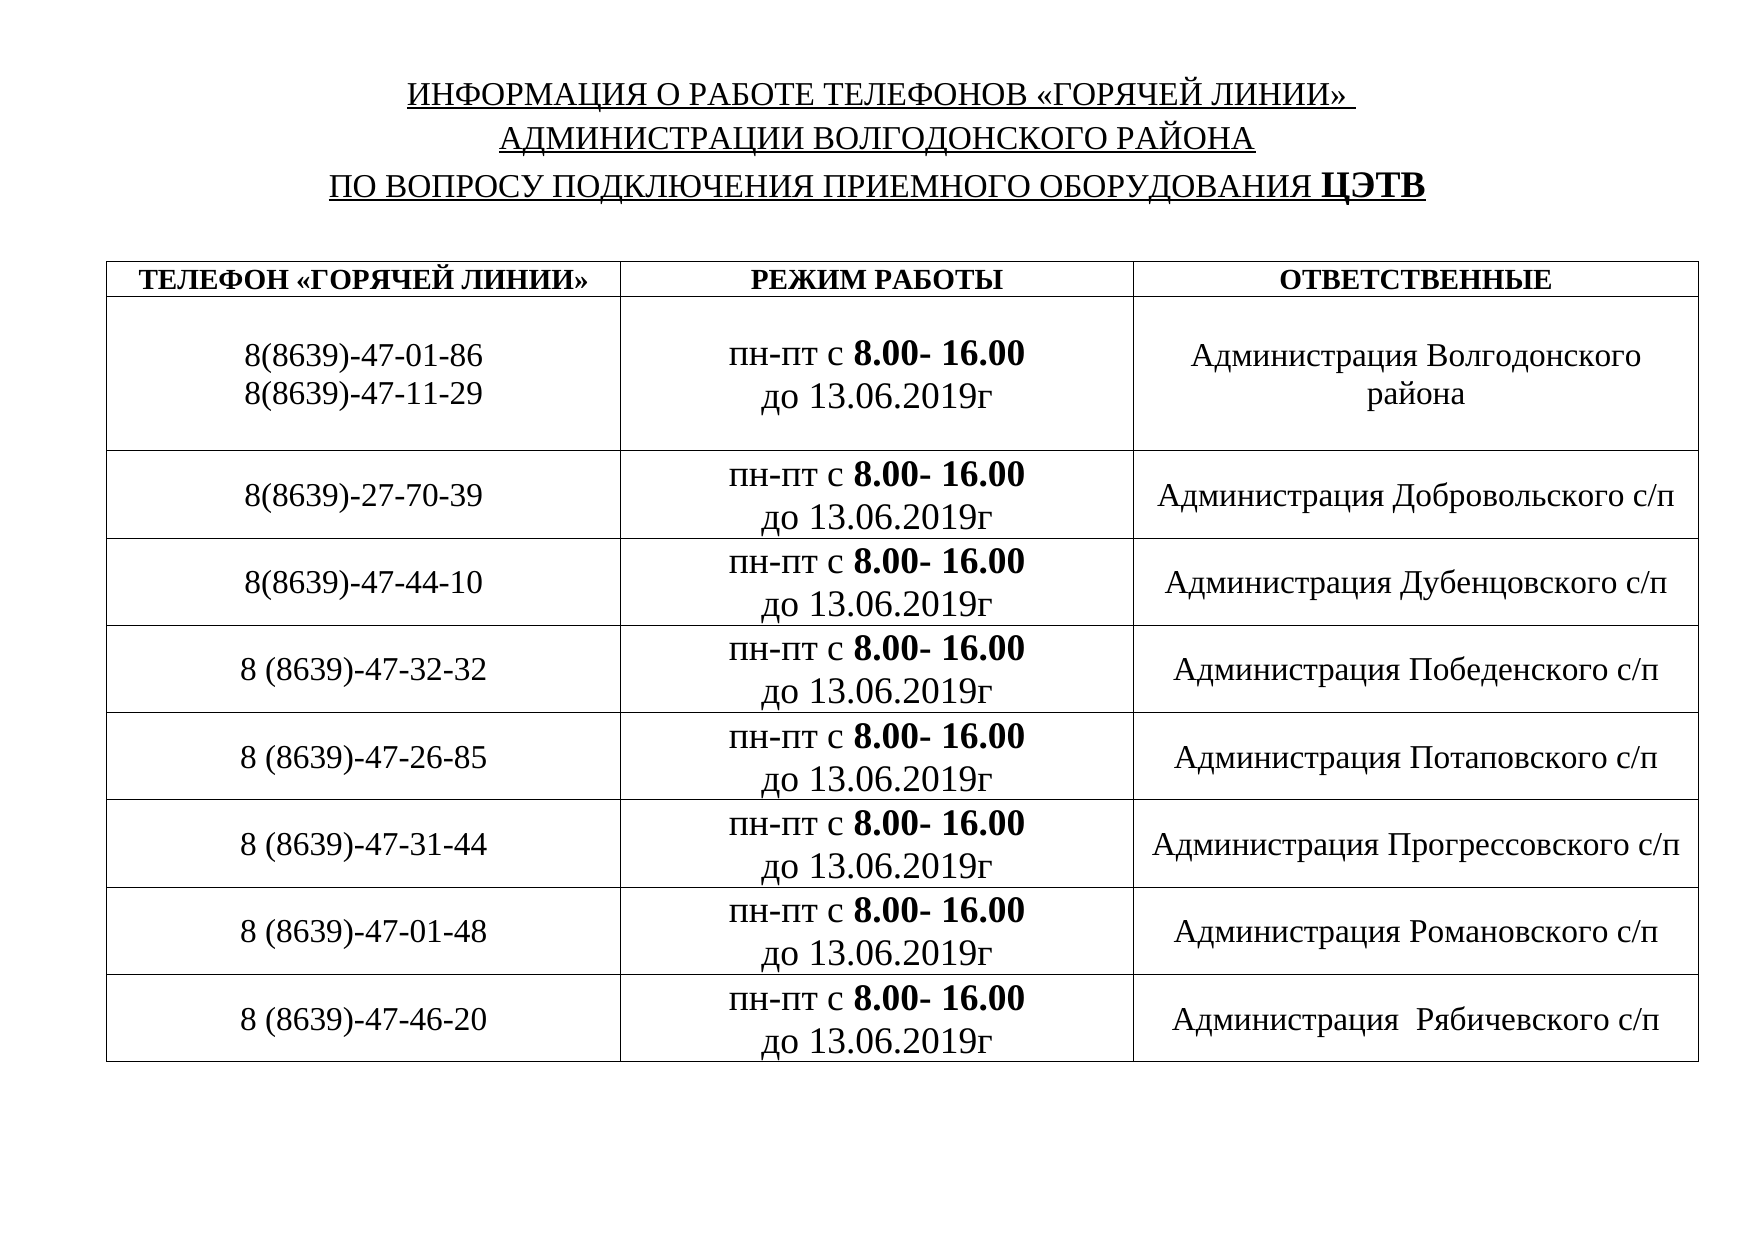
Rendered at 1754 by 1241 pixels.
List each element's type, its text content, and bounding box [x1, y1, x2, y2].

table_cell пн-пт с 8.00- 16.00 до 13.06.2019г [621, 626, 1133, 712]
table_cell 8 (8639)-47-31-44 [107, 800, 620, 887]
table_cell 8 (8639)-47-32-32 [107, 626, 620, 712]
table_cell 8 (8639)-47-26-85 [107, 713, 620, 799]
table_cell Администрация Прогрессовского с/п [1134, 800, 1698, 887]
table_cell Администрация Дубенцовского с/п [1134, 539, 1698, 625]
table_cell пн-пт с 8.00- 16.00 до 13.06.2019г [621, 713, 1133, 799]
table_cell пн-пт с 8.00- 16.00 до 13.06.2019г [621, 975, 1133, 1061]
text АДМИНИСТРАЦИИ ВОЛГОДОНСКОГО РАЙОНА [118, 118, 1636, 156]
table_cell 8(8639)-47-01-86 8(8639)-47-11-29 [107, 297, 620, 450]
table_cell 8(8639)-47-44-10 [107, 539, 620, 625]
table_cell Администрация Волгодонского района [1134, 297, 1698, 450]
table_cell 8 (8639)-47-01-48 [107, 888, 620, 974]
table_header РЕЖИМ РАБОТЫ [621, 262, 1133, 296]
table_header ОТВЕТСТВЕННЫЕ [1134, 262, 1698, 296]
table_cell Администрация Победенского с/п [1134, 626, 1698, 712]
table_cell Администрация Добровольского с/п [1134, 451, 1698, 537]
table_cell пн-пт с 8.00- 16.00 до 13.06.2019г [621, 297, 1133, 450]
table_cell пн-пт с 8.00- 16.00 до 13.06.2019г [621, 451, 1133, 537]
text ПО ВОПРОСУ ПОДКЛЮЧЕНИЯ ПРИЕМНОГО ОБОРУДОВАНИЯ ЦЭТВ [118, 162, 1636, 205]
table_cell 8(8639)-27-70-39 [107, 451, 620, 537]
table_header ТЕЛЕФОН «ГОРЯЧЕЙ ЛИНИИ» [107, 262, 620, 296]
table_cell Администрация Рябичевского с/п [1134, 975, 1698, 1061]
table_cell пн-пт с 8.00- 16.00 до 13.06.2019г [621, 539, 1133, 625]
table_cell Администрация Романовского с/п [1134, 888, 1698, 974]
table_cell Администрация Потаповского с/п [1134, 713, 1698, 799]
table_cell 8 (8639)-47-46-20 [107, 975, 620, 1061]
table_cell пн-пт с 8.00- 16.00 до 13.06.2019г [621, 888, 1133, 974]
text ИНФОРМАЦИЯ О РАБОТЕ ТЕЛЕФОНОВ «ГОРЯЧЕЙ ЛИНИИ» [118, 74, 1636, 112]
table_cell пн-пт с 8.00- 16.00 до 13.06.2019г [621, 800, 1133, 887]
